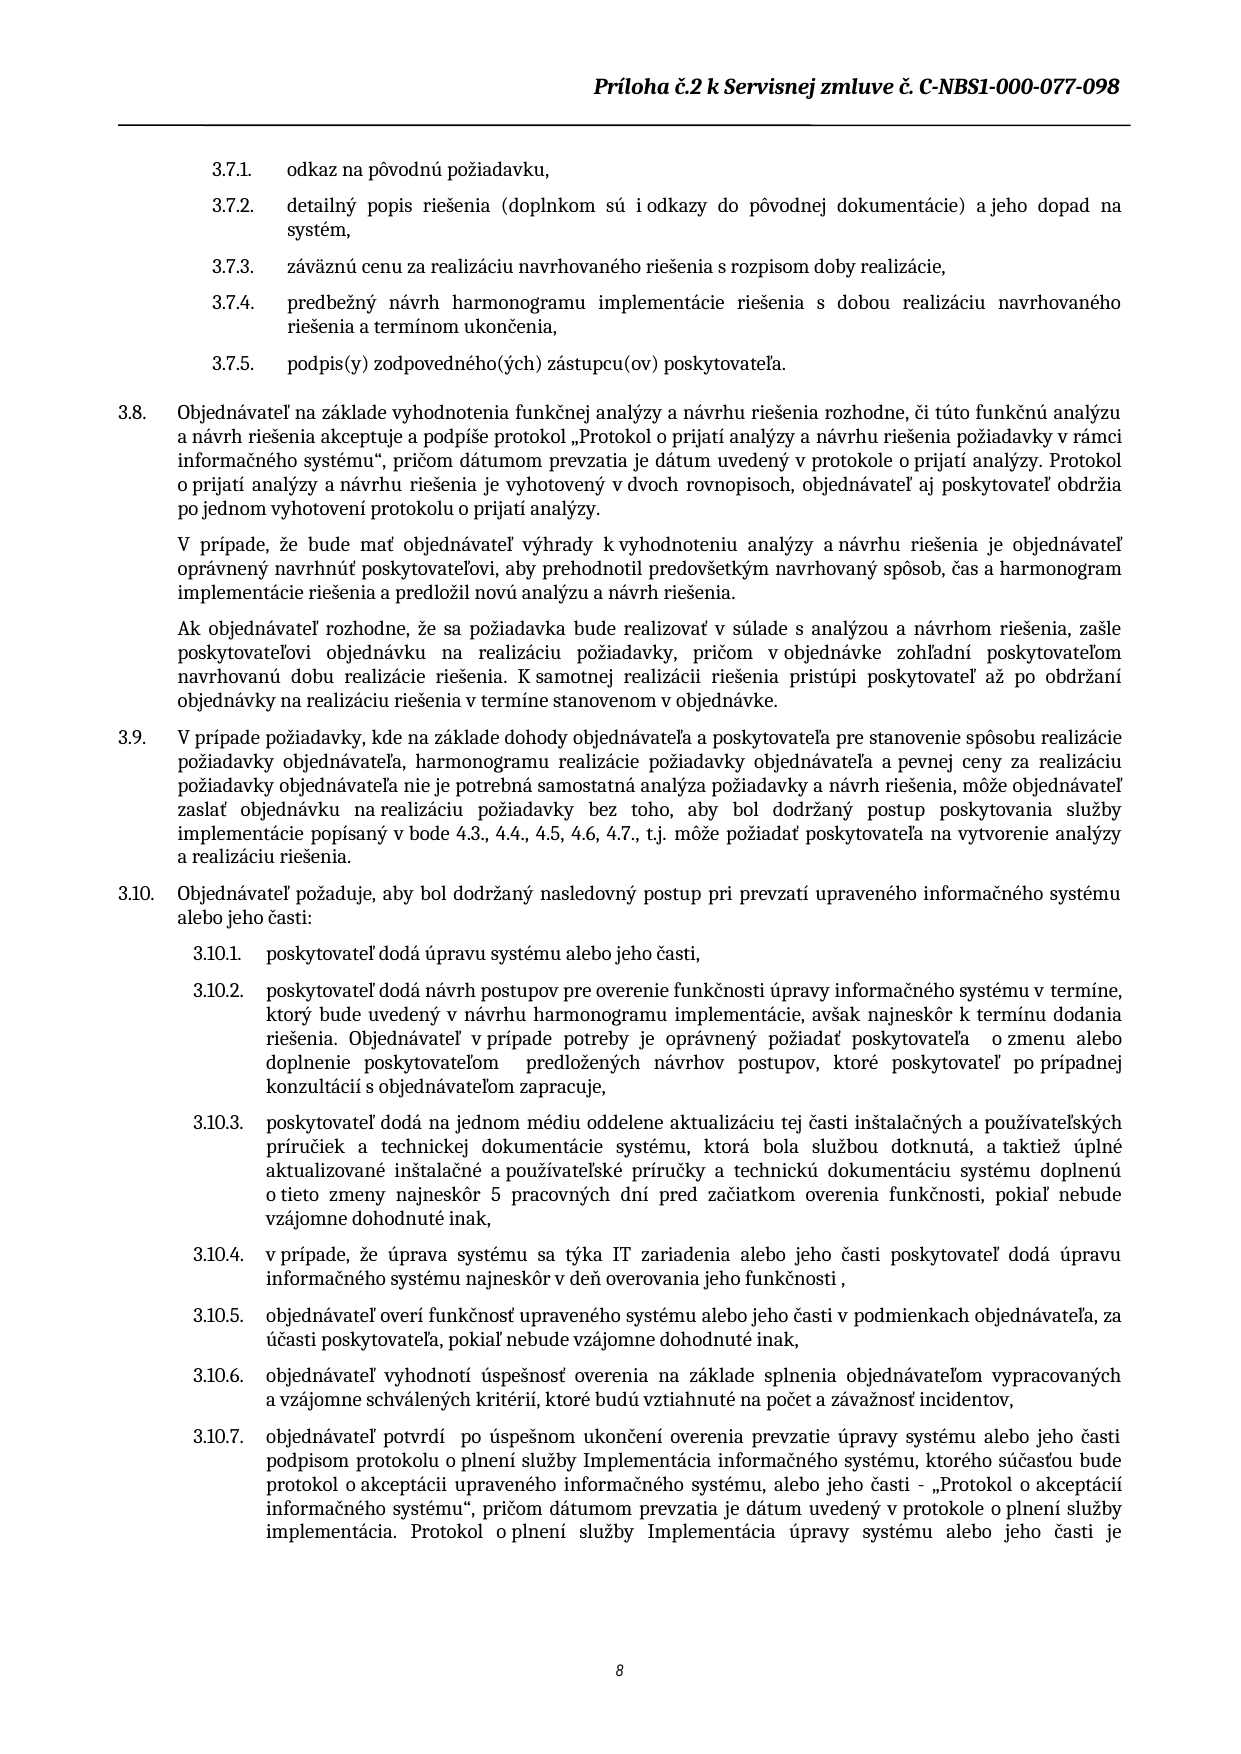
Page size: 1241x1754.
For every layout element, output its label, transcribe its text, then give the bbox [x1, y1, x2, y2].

list detailný popis riešenia (doplnkom sú i odkazy do pôvodnej dokumentácie) a jeho dopad na systém, [212, 194, 1122, 242]
list objednávateľ vyhodnotí úspešnosť overenia na základe splnenia objednávateľom vypracovaných a vzájomne schválených kritérií, ktoré budú vztiahnuté na počet a závažnosť incidentov, [193, 1364, 1122, 1412]
list podpis(y) zodpovedného(ých) zástupcu(ov) poskytovateľa. [212, 351, 1122, 375]
list poskytovateľ dodá na jednom médiu oddelene aktualizáciu tej časti inštalačných a používateľských príručiek a technickej dokumentácie systému, ktorá bola službou dotknutá, a taktiež úplné aktualizované inštalačné a používateľské príručky a technickú dokumentáciu systému doplnenú o tieto zmeny najneskôr 5 pracovných dní pred začiatkom overenia funkčnosti, pokiaľ nebude vzájomne dohodnuté inak, [193, 1111, 1122, 1231]
list predbežný návrh harmonogramu implementácie riešenia s dobou realizáciu navrhovaného riešenia a termínom ukončenia, [212, 291, 1122, 339]
text V prípade, že bude mať objednávateľ výhrady k vyhodnoteniu analýzy a návrhu riešenia je objednávateľ oprávnený navrhnúť poskytovateľovi, aby prehodnotil predovšetkým navrhovaný spôsob, čas a harmonogram implementácie riešenia a predložil novú analýzu a návrh riešenia. [177, 533, 1122, 604]
list poskytovateľ dodá úpravu systému alebo jeho časti, [193, 942, 1122, 966]
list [193, 1424, 1122, 1544]
list Objednávateľ požaduje, aby bol dodržaný nasledovný postup pri prevzatí upraveného informačného systému alebo jeho časti: [118, 882, 1122, 929]
list záväznú cenu za realizáciu navrhovaného riešenia s rozpisom doby realizácie, [212, 254, 1122, 278]
list v prípade, že úprava systému sa týka IT zariadenia alebo jeho časti poskytovateľ dodá úpravu informačného systému najneskôr v deň overovania jeho funkčnosti , [193, 1243, 1122, 1291]
list odkaz na pôvodnú požiadavku, [212, 158, 1122, 182]
list Objednávateľ na základe vyhodnotenia funkčnej analýzy a návrhu riešenia rozhodne, či túto funkčnú analýzu a návrh riešenia akceptuje a podpíše protokol „Protokol o prijatí analýzy a návrhu riešenia požiadavky v rámci informačného systému“, pričom dátumom prevzatia je dátum uvedený v protokole o prijatí analýzy. Protokol o prijatí analýzy a návrhu riešenia je vyhotovený v dvoch rovnopisoch, objednávateľ aj poskytovateľ obdržia po jednom vyhotovení protokolu o prijatí analýzy. [118, 400, 1122, 520]
list V prípade požiadavky, kde na základe dohody objednávateľa a poskytovateľa pre stanovenie spôsobu realizácie požiadavky objednávateľa, harmonogramu realizácie požiadavky objednávateľa a pevnej ceny za realizáciu požiadavky objednávateľa nie je potrebná samostatná analýza požiadavky a návrh riešenia, môže objednávateľ zaslať objednávku na realizáciu požiadavky bez toho, aby bol dodržaný postup poskytovania služby implementácie popísaný v bode 4.3., 4.4., 4.5, 4.6, 4.7., t.j. môže požiadať poskytovateľa na vytvorenie analýzy a realizáciu riešenia. [118, 725, 1122, 869]
list poskytovateľ dodá návrh postupov pre overenie funkčnosti úpravy informačného systému v termíne, ktorý bude uvedený v návrhu harmonogramu implementácie, avšak najneskôr k termínu dodania riešenia. Objednávateľ v prípade potreby je oprávnený požiadať poskytovateľa o zmenu alebo doplnenie poskytovateľom predložených návrhov postupov, ktoré poskytovateľ po prípadnej konzultácií s objednávateľom zapracuje, [193, 978, 1122, 1098]
list objednávateľ overí funkčnosť upraveného systému alebo jeho časti v podmienkach objednávateľa, za účasti poskytovateľa, pokiaľ nebude vzájomne dohodnuté inak, [193, 1303, 1122, 1351]
text Ak objednávateľ rozhodne, že sa požiadavka bude realizovať v súlade s analýzou a návrhom riešenia, zašle poskytovateľovi objednávku na realizáciu požiadavky, pričom v objednávke zohľadní poskytovateľom navrhovanú dobu realizácie riešenia. K samotnej realizácii riešenia pristúpi poskytovateľ až po obdržaní objednávky na realizáciu riešenia v termíne stanovenom v objednávke. [177, 617, 1122, 713]
